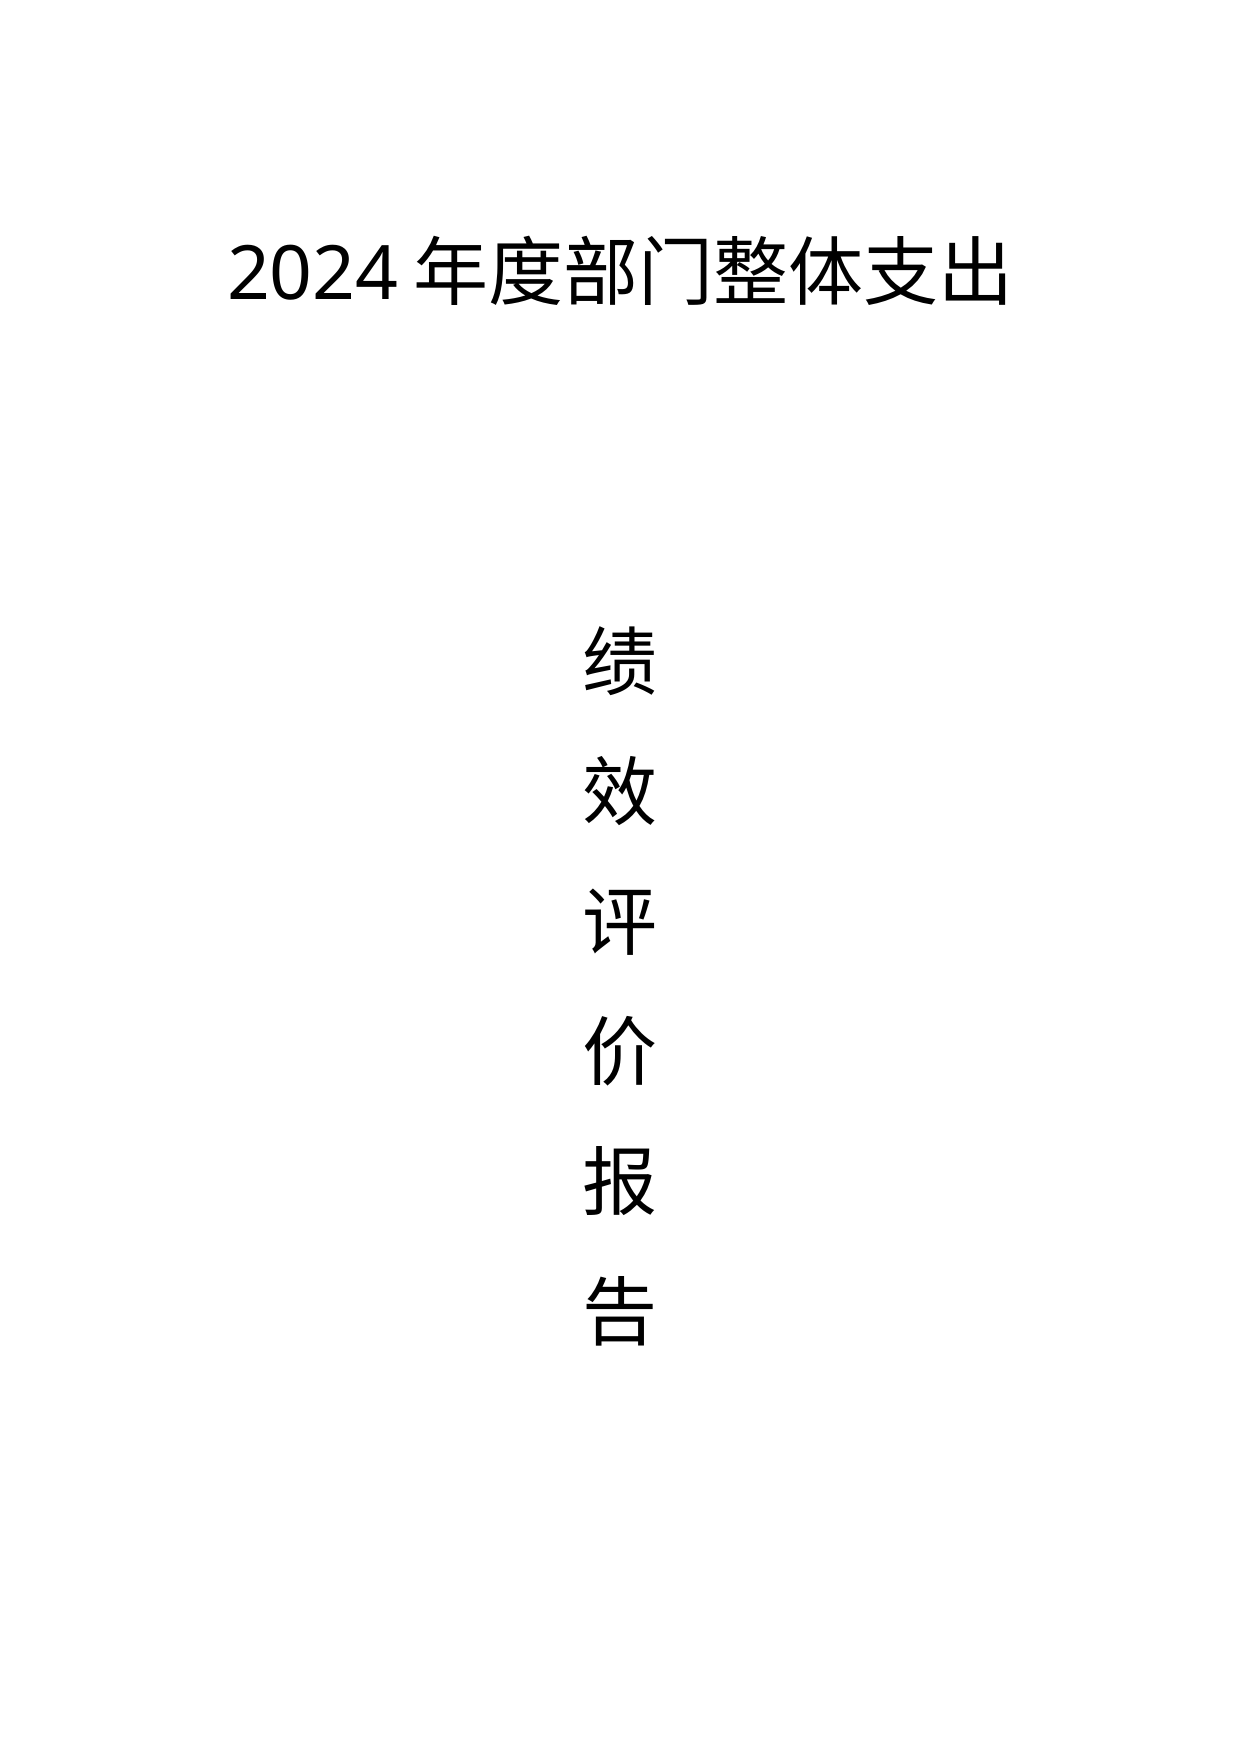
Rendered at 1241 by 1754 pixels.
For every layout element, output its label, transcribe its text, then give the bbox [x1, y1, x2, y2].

text 2024年度部门整体支出 [187, 202, 1053, 332]
text 绩 [187, 592, 1053, 722]
text 报 [187, 1112, 1053, 1242]
text 告 [187, 1242, 1053, 1372]
text 评 [187, 852, 1053, 982]
text 效 [187, 722, 1053, 852]
text 价 [187, 982, 1053, 1112]
